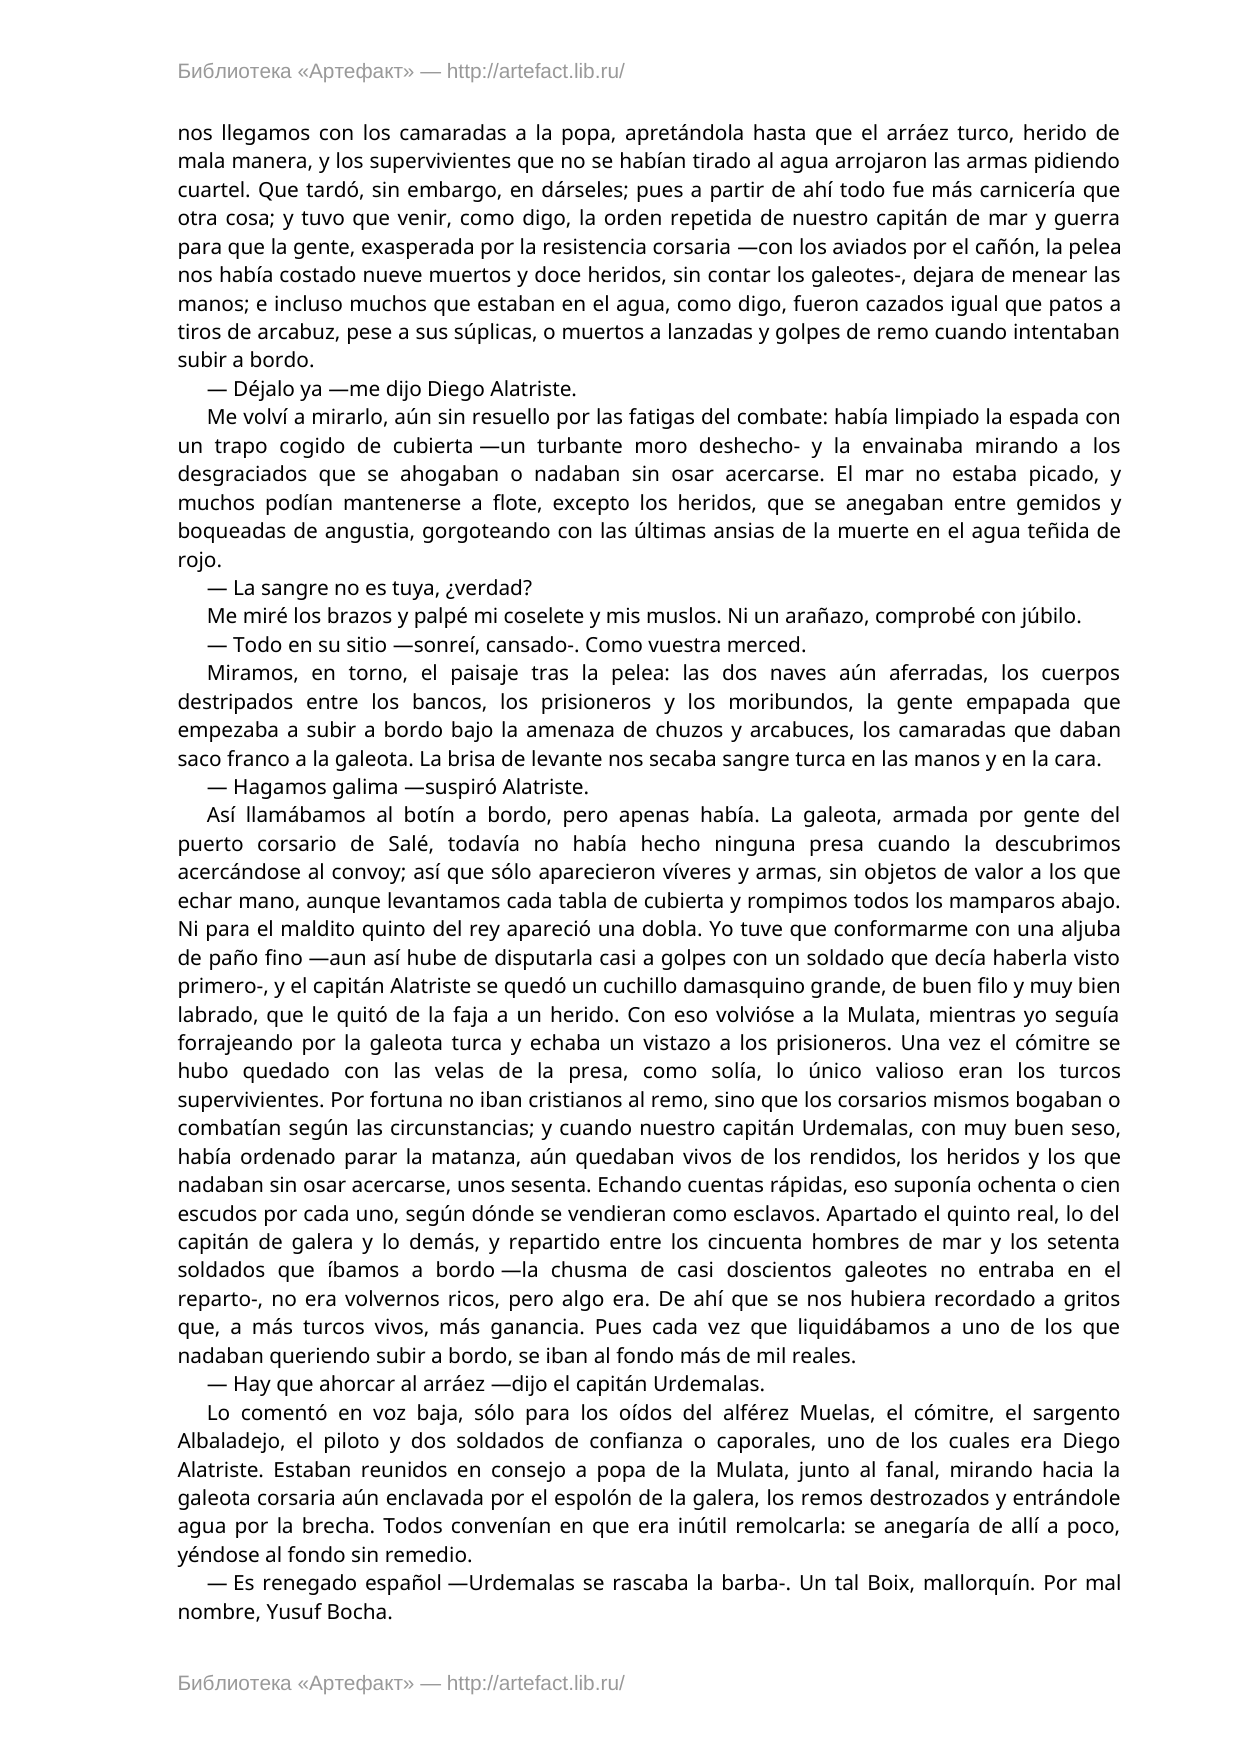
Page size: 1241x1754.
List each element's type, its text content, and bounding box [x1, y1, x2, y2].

text — Hagamos galima —suspiró Alatriste. [177, 772, 1122, 801]
text — Es renegado español —Urdemalas se rascaba la barba-. Un tal Boix, mallorquín. Por mal nombre, Yusuf Bocha. [177, 1568, 1122, 1625]
text — La sangre no es tuya, ¿verdad? [177, 573, 1122, 602]
text — Todo en su sitio —sonreí, cansado-. Como vuestra merced. [177, 630, 1122, 658]
text Así llamábamos al botín a bordo, pero apenas había. La galeota, armada por gente del puerto corsario de Salé, todavía no había hecho ninguna presa cuando la descubrimos acercándose al convoy; así que sólo aparecieron víveres y armas, sin objetos de valor a los que echar mano, aunque levantamos cada tabla de cubierta y rompimos todos los mamparos abajo. Ni para el maldito quinto del rey apareció una dobla. Yo tuve que conformarme con una aljuba de paño fino —aun así hube de disputarla casi a golpes con un soldado que decía haberla visto primero-, y el capitán Alatriste se quedó un cuchillo damasquino grande, de buen filo y muy bien labrado, que le quitó de la faja a un herido. Con eso volvióse a la Mulata, mientras yo seguía forrajeando por la galeota turca y echaba un vistazo a los prisioneros. Una vez el cómitre se hubo quedado con las velas de la presa, como solía, lo único valioso eran los turcos supervivientes. Por fortuna no iban cristianos al remo, sino que los corsarios mismos bogaban o combatían según las circunstancias; y cuando nuestro capitán Urdemalas, con muy buen seso, había ordenado parar la matanza, aún quedaban vivos de los rendidos, los heridos y los que nadaban sin osar acercarse, unos sesenta. Echando cuentas rápidas, eso suponía ochenta o cien escudos por cada uno, según dónde se vendieran como esclavos. Apartado el quinto real, lo del capitán de galera y lo demás, y repartido entre los cincuenta hombres de mar y los setenta soldados que íbamos a bordo —la chusma de casi doscientos galeotes no entraba en el reparto-, no era volvernos ricos, pero algo era. De ahí que se nos hubiera recordado a gritos que, a más turcos vivos, más ganancia. Pues cada vez que liquidábamos a uno de los que nadaban queriendo subir a bordo, se iban al fondo más de mil reales. [177, 801, 1122, 1369]
text — Déjalo ya —me dijo Diego Alatriste. [177, 374, 1122, 402]
text — Hay que ahorcar al arráez —dijo el capitán Urdemalas. [177, 1369, 1122, 1398]
text Me miré los brazos y palpé mi coselete y mis muslos. Ni un arañazo, comprobé con júbilo. [177, 602, 1122, 630]
text Me volví a mirarlo, aún sin resuello por las fatigas del combate: había limpiado la espada con un trapo cogido de cubierta —un turbante moro deshecho- y la envainaba mirando a los desgraciados que se ahogaban o nadaban sin osar acercarse. El mar no estaba picado, y muchos podían mantenerse a flote, excepto los heridos, que se anegaban entre gemidos y boqueadas de angustia, gorgoteando con las últimas ansias de la muerte en el agua teñida de rojo. [177, 402, 1122, 573]
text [177, 118, 1122, 374]
text Lo comentó en voz baja, sólo para los oídos del alférez Muelas, el cómitre, el sargento Albaladejo, el piloto y dos soldados de confianza o caporales, uno de los cuales era Diego Alatriste. Estaban reunidos en consejo a popa de la Mulata, junto al fanal, mirando hacia la galeota corsaria aún enclavada por el espolón de la galera, los remos destrozados y entrándole agua por la brecha. Todos convenían en que era inútil remolcarla: se anegaría de allí a poco, yéndose al fondo sin remedio. [177, 1398, 1122, 1568]
text Miramos, en torno, el paisaje tras la pelea: las dos naves aún aferradas, los cuerpos destripados entre los bancos, los prisioneros y los moribundos, la gente empapada que empezaba a subir a bordo bajo la amenaza de chuzos y arcabuces, los camaradas que daban saco franco a la galeota. La brisa de levante nos secaba sangre turca en las manos y en la cara. [177, 658, 1122, 772]
